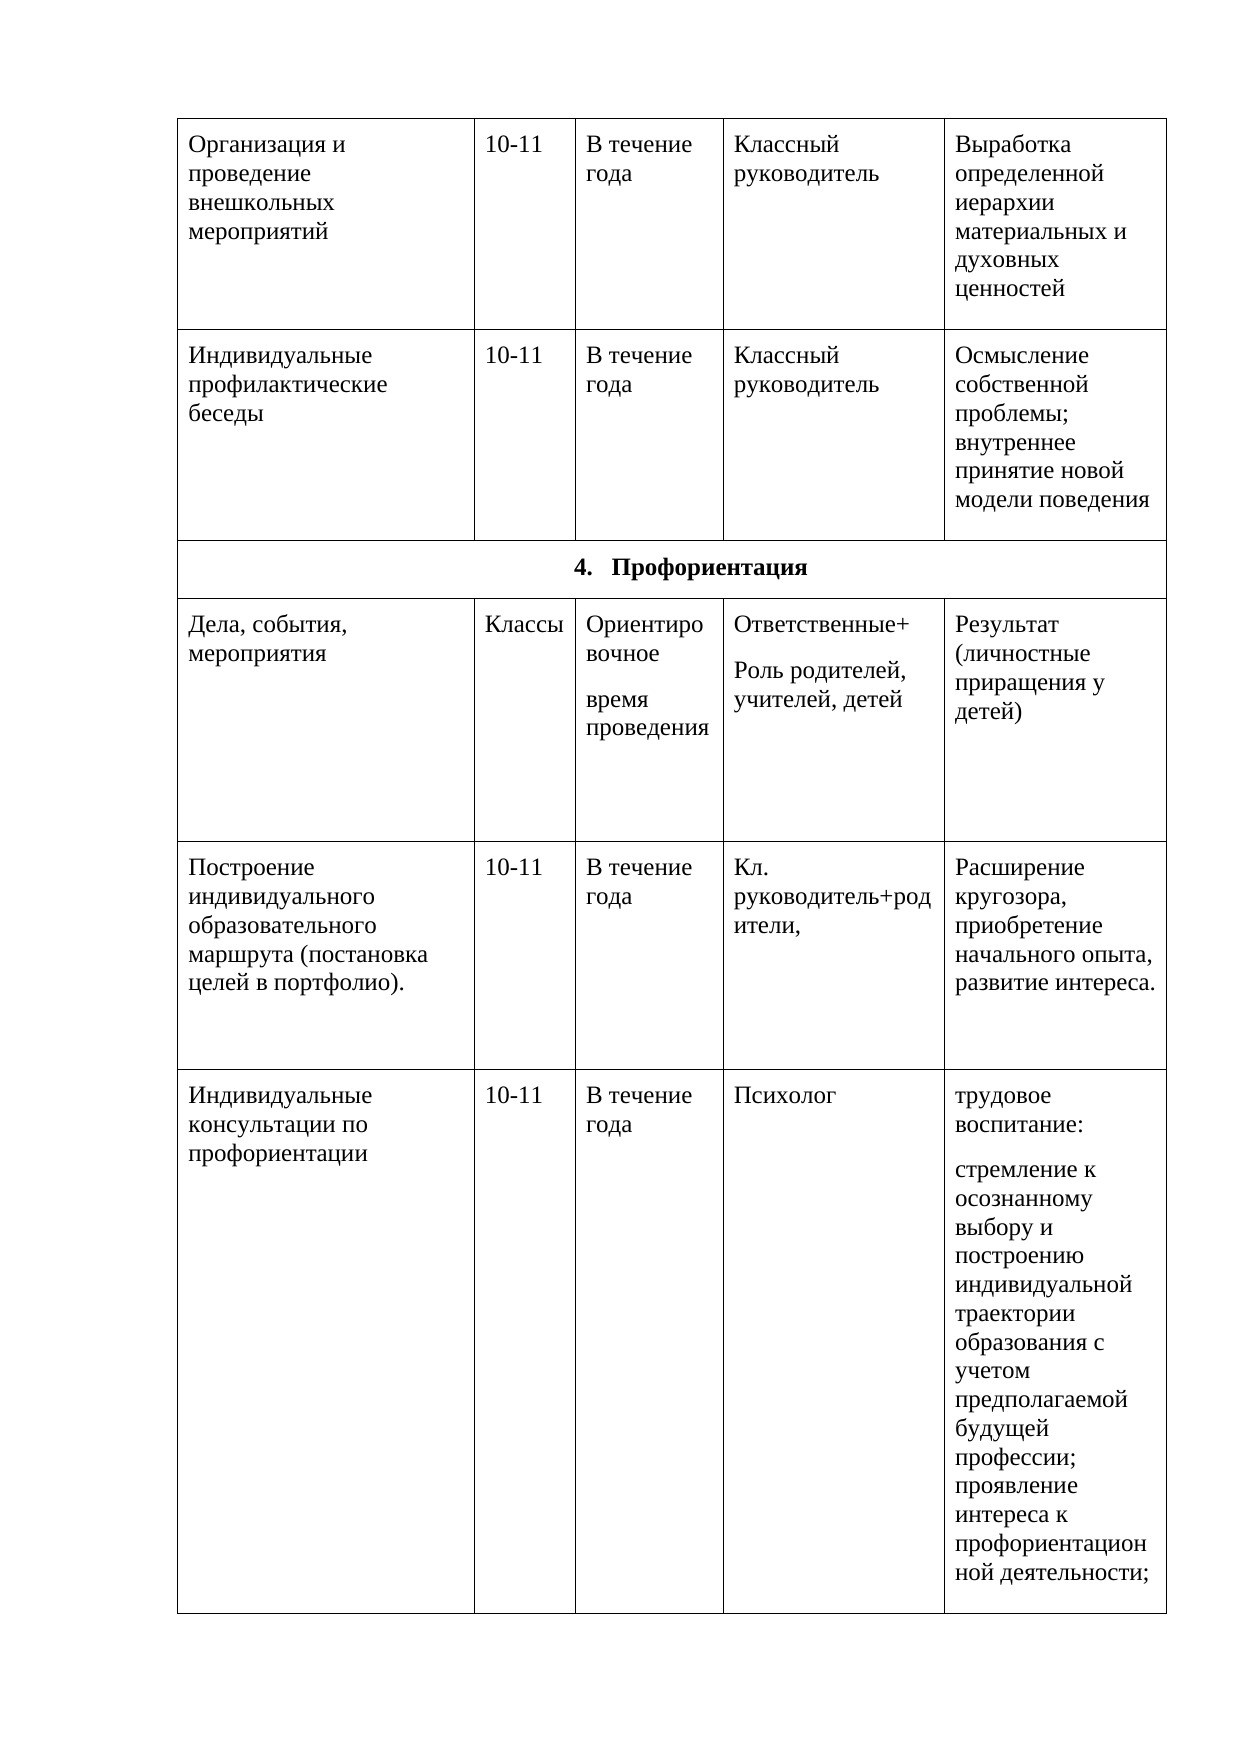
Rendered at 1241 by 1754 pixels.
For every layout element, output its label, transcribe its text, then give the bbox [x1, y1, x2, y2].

table_cell Классы [475, 599, 575, 841]
table_cell Психолог [724, 1070, 944, 1613]
table_cell Кл. руководитель+родители, [724, 842, 944, 1069]
table_cell Организация и проведение внешкольных мероприятий [178, 119, 474, 329]
table_cell Классный руководитель [724, 330, 944, 540]
table_cell Выработка определенной иерархии материальных и духовных ценностей [945, 119, 1166, 329]
table_cell В течение года [576, 330, 723, 540]
table_cell В течение года [576, 1070, 723, 1613]
table_cell 10-11 [475, 1070, 575, 1613]
table_cell Индивидуальные профилактические беседы [178, 330, 474, 540]
table_cell Ответственные+ Роль родителей, учителей, детей [724, 599, 944, 841]
table_cell Индивидуальные консультации по профориентации [178, 1070, 474, 1613]
table_cell Построение индивидуального образовательного маршрута (постановка целей в портфолио). [178, 842, 474, 1069]
table_cell В течение года [576, 842, 723, 1069]
table_cell Расширение кругозора, приобретение начального опыта, развитие интереса. [945, 842, 1166, 1069]
table_cell 10-11 [475, 330, 575, 540]
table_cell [945, 1070, 1166, 1613]
table_cell Результат (личностные приращения у детей) [945, 599, 1166, 841]
table_cell 10-11 [475, 842, 575, 1069]
table_cell В течение года [576, 119, 723, 329]
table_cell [724, 119, 944, 329]
table_cell Дела, события, мероприятия [178, 599, 474, 841]
table_cell Осмысление собственной проблемы; внутреннее принятие новой модели поведения [945, 330, 1166, 540]
table_cell 10-11 [475, 119, 575, 329]
table_cell Ориентировочное время проведения [576, 599, 723, 841]
table_cell Профориентация [178, 541, 1166, 598]
